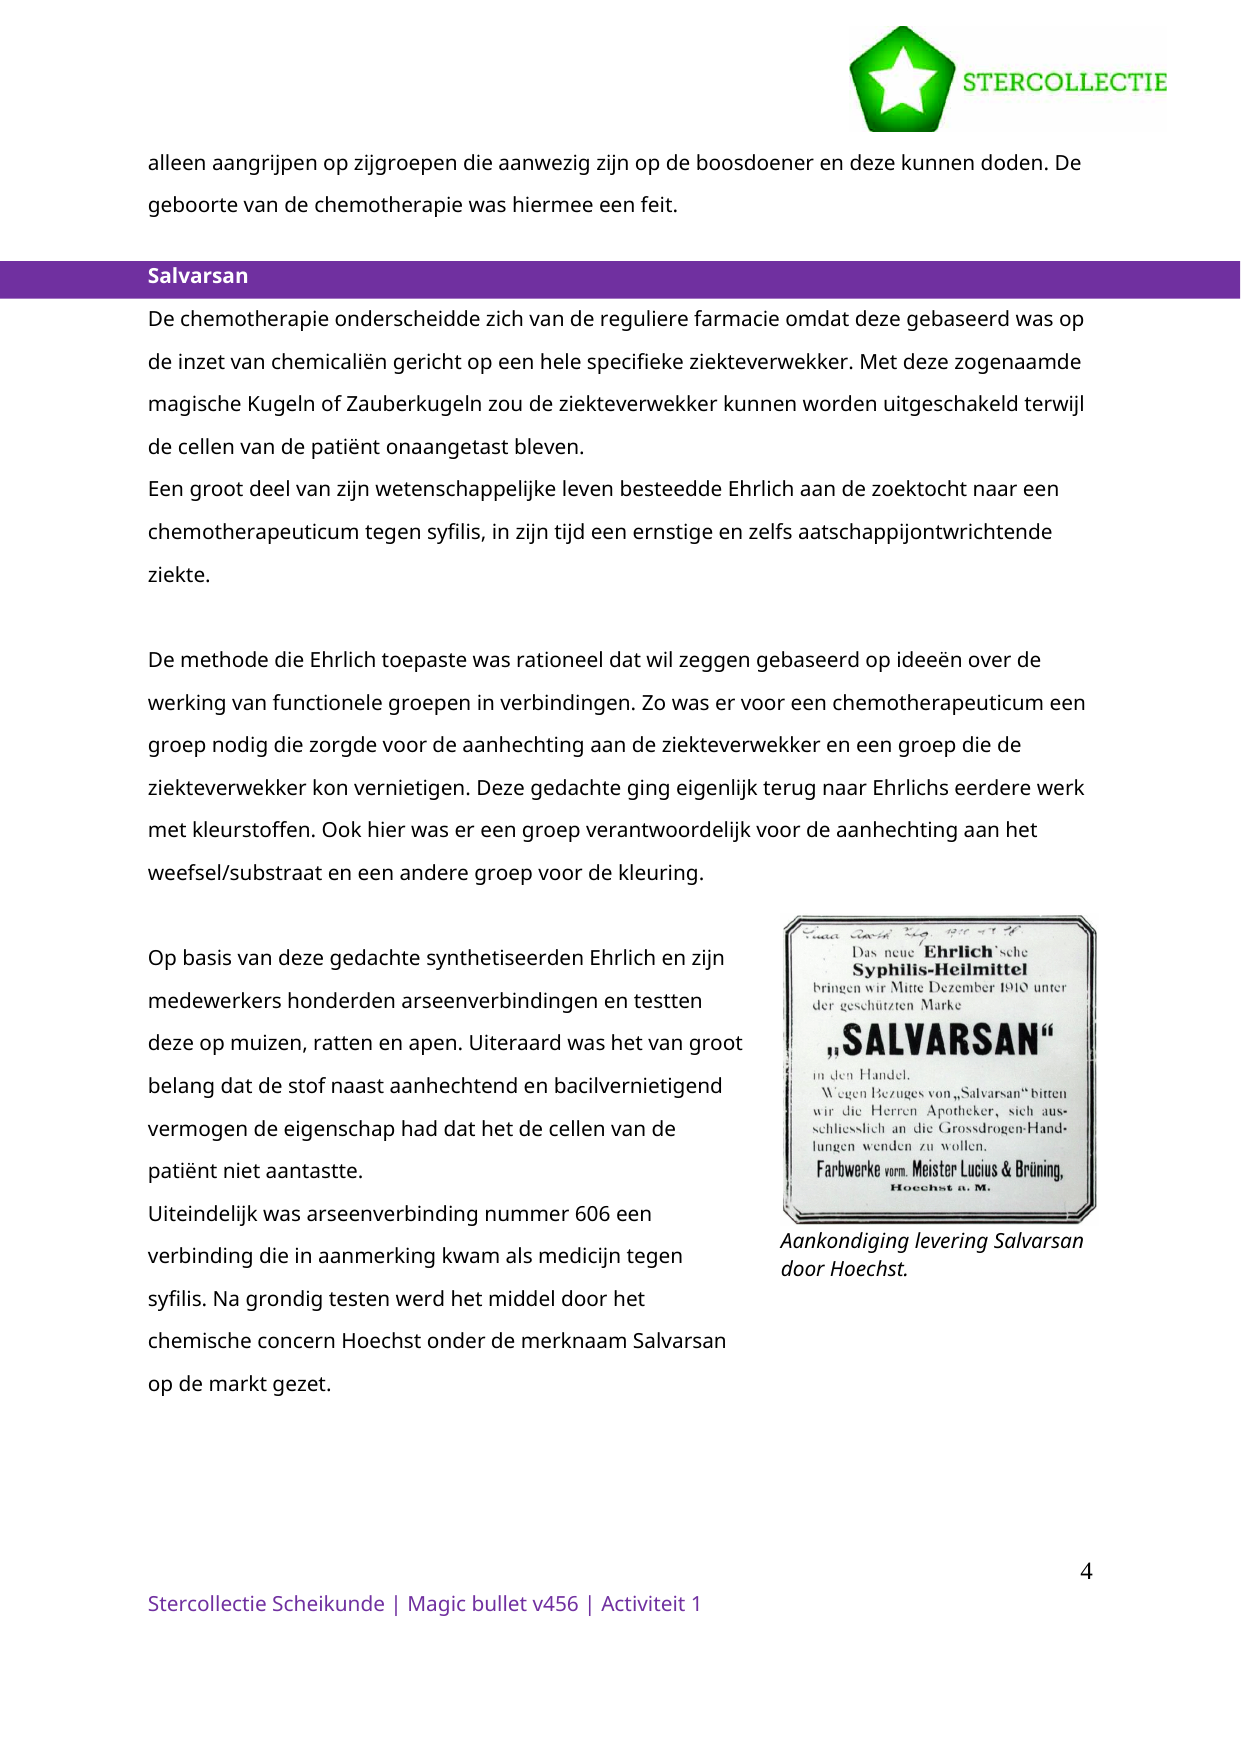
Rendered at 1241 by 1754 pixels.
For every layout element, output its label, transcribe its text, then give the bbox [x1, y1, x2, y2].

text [148, 148, 1093, 219]
text Salvarsan [148, 262, 1093, 290]
picture [849, 26, 1167, 132]
text De methode die Ehrlich toepaste was rationeel dat wil zeggen gebaseerd op ideeën over de werking van functionele groepen in verbindingen. Zo was er voor een chemotherapeuticum een groep nodig die zorgde voor de aanhechting aan de ziekteverwekker en een groep die de ziekteverwekker kon vernietigen. Deze gedachte ging eigenlijk terug naar Ehrlichs eerdere werk met kleurstoffen. Ook hier was er een groep verantwoordelijk voor de aanhechting aan het weefsel/substraat en een andere groep voor de kleuring. [148, 645, 1093, 886]
picture [780, 913, 1099, 1226]
text Een groot deel van zijn wetenschappelijke leven besteedde Ehrlich aan de zoektocht naar een chemotherapeuticum tegen syfilis, in zijn tijd een ernstige en zelfs aatschappijontwrichtende ziekte. [148, 474, 1093, 588]
text Op basis van deze gedachte synthetiseerden Ehrlich en zijn medewerkers honderden arseenverbindingen en testten deze op muizen, ratten en apen. Uiteraard was het van groot belang dat de stof naast aanhechtend en bacilvernietigend vermogen de eigenschap had dat het de cellen van de patiënt niet aantastte. [148, 943, 765, 1185]
text De chemotherapie onderscheidde zich van de reguliere farmacie omdat deze gebaseerd was op de inzet van chemicaliën gericht op een hele specifieke ziekteverwekker. Met deze zogenaamde magische Kugeln of Zauberkugeln zou de ziekteverwekker kunnen worden uitgeschakeld terwijl de cellen van de patiënt onaangetast bleven. [148, 304, 1093, 460]
text Uiteindelijk was arseenverbinding nummer 606 een verbinding die in aanmerking kwam als medicijn tegen syfilis. Na grondig testen werd het middel door het chemische concern Hoechst onder de merknaam Salvarsan op de markt gezet. [148, 1199, 1093, 1398]
